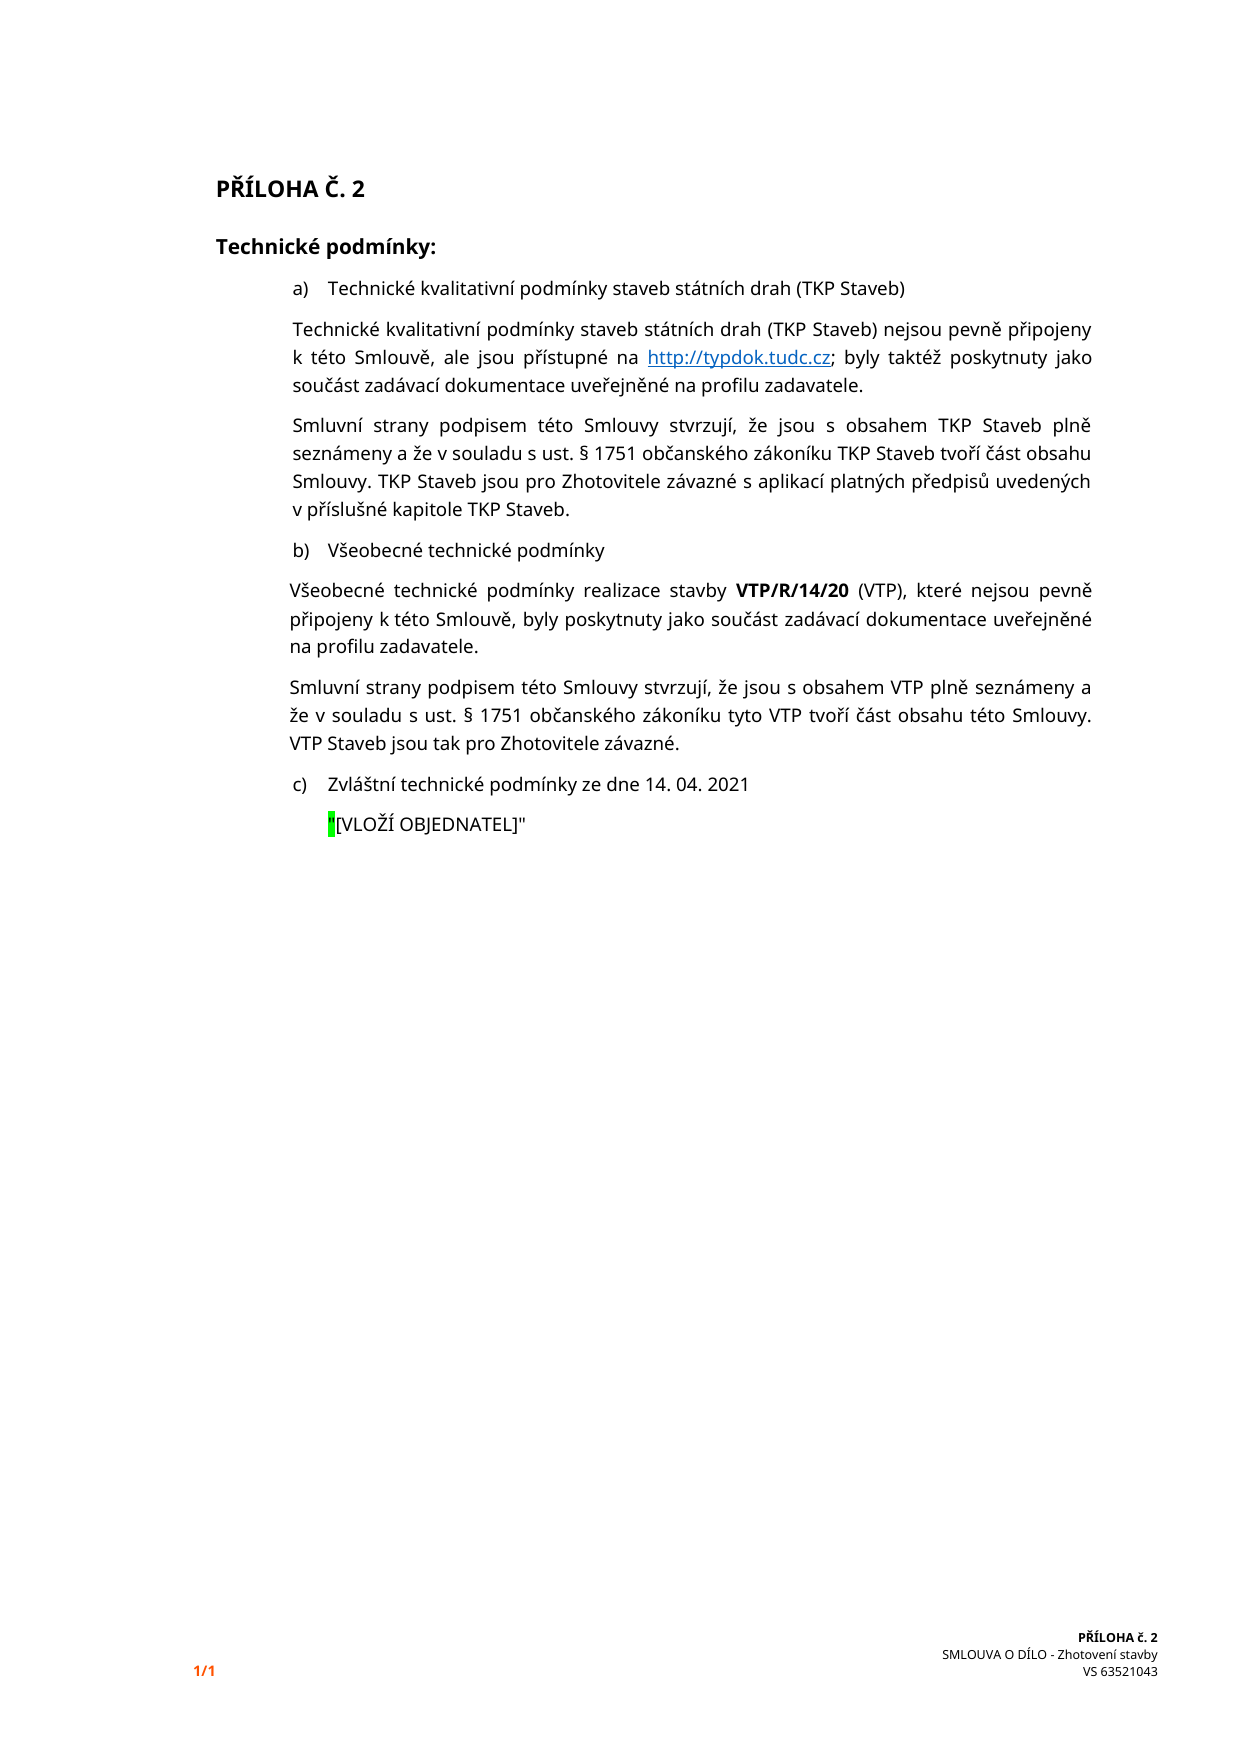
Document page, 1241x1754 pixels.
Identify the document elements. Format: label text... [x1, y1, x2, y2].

text Všeobecné technické podmínky realizace stavby VTP/R/14/20 (VTP), které nejsou pevně připojeny k této Smlouvě, byly poskytnuty jako součást zadávací dokumentace uveřejněné na profilu zadavatele. [289, 578, 1093, 659]
text Technické kvalitativní podmínky staveb státních drah (TKP Staveb) nejsou pevně připojeny k této Smlouvě, ale jsou přístupné na http://typdok.tudc.cz; byly taktéž poskytnuty jako součást zadávací dokumentace uveřejněné na profilu zadavatele. [292, 316, 1093, 398]
text Příloha č. 2 [216, 172, 1093, 204]
text Technické podmínky: [216, 232, 1093, 260]
text Smluvní strany podpisem této Smlouvy stvrzují, že jsou s obsahem TKP Staveb plně seznámeny a že v souladu s ust. § 1751 občanského zákoníku TKP Staveb tvoří část obsahu Smlouvy. TKP Staveb jsou pro Zhotovitele závazné s aplikací platných předpisů uvedených v příslušné kapitole TKP Staveb. [292, 413, 1093, 522]
text Zvláštní technické podmínky ze dne 14. 04. 2021 [292, 771, 1093, 796]
text Všeobecné technické podmínky [292, 537, 1093, 563]
text Smluvní strany podpisem této Smlouvy stvrzují, že jsou s obsahem VTP plně seznámeny a že v souladu s ust. § 1751 občanského zákoníku tyto VTP tvoří část obsahu této Smlouvy. VTP Staveb jsou tak pro Zhotovitele závazné. [289, 674, 1093, 756]
list Technické kvalitativní podmínky staveb státních drah (TKP Staveb) [292, 276, 1093, 301]
